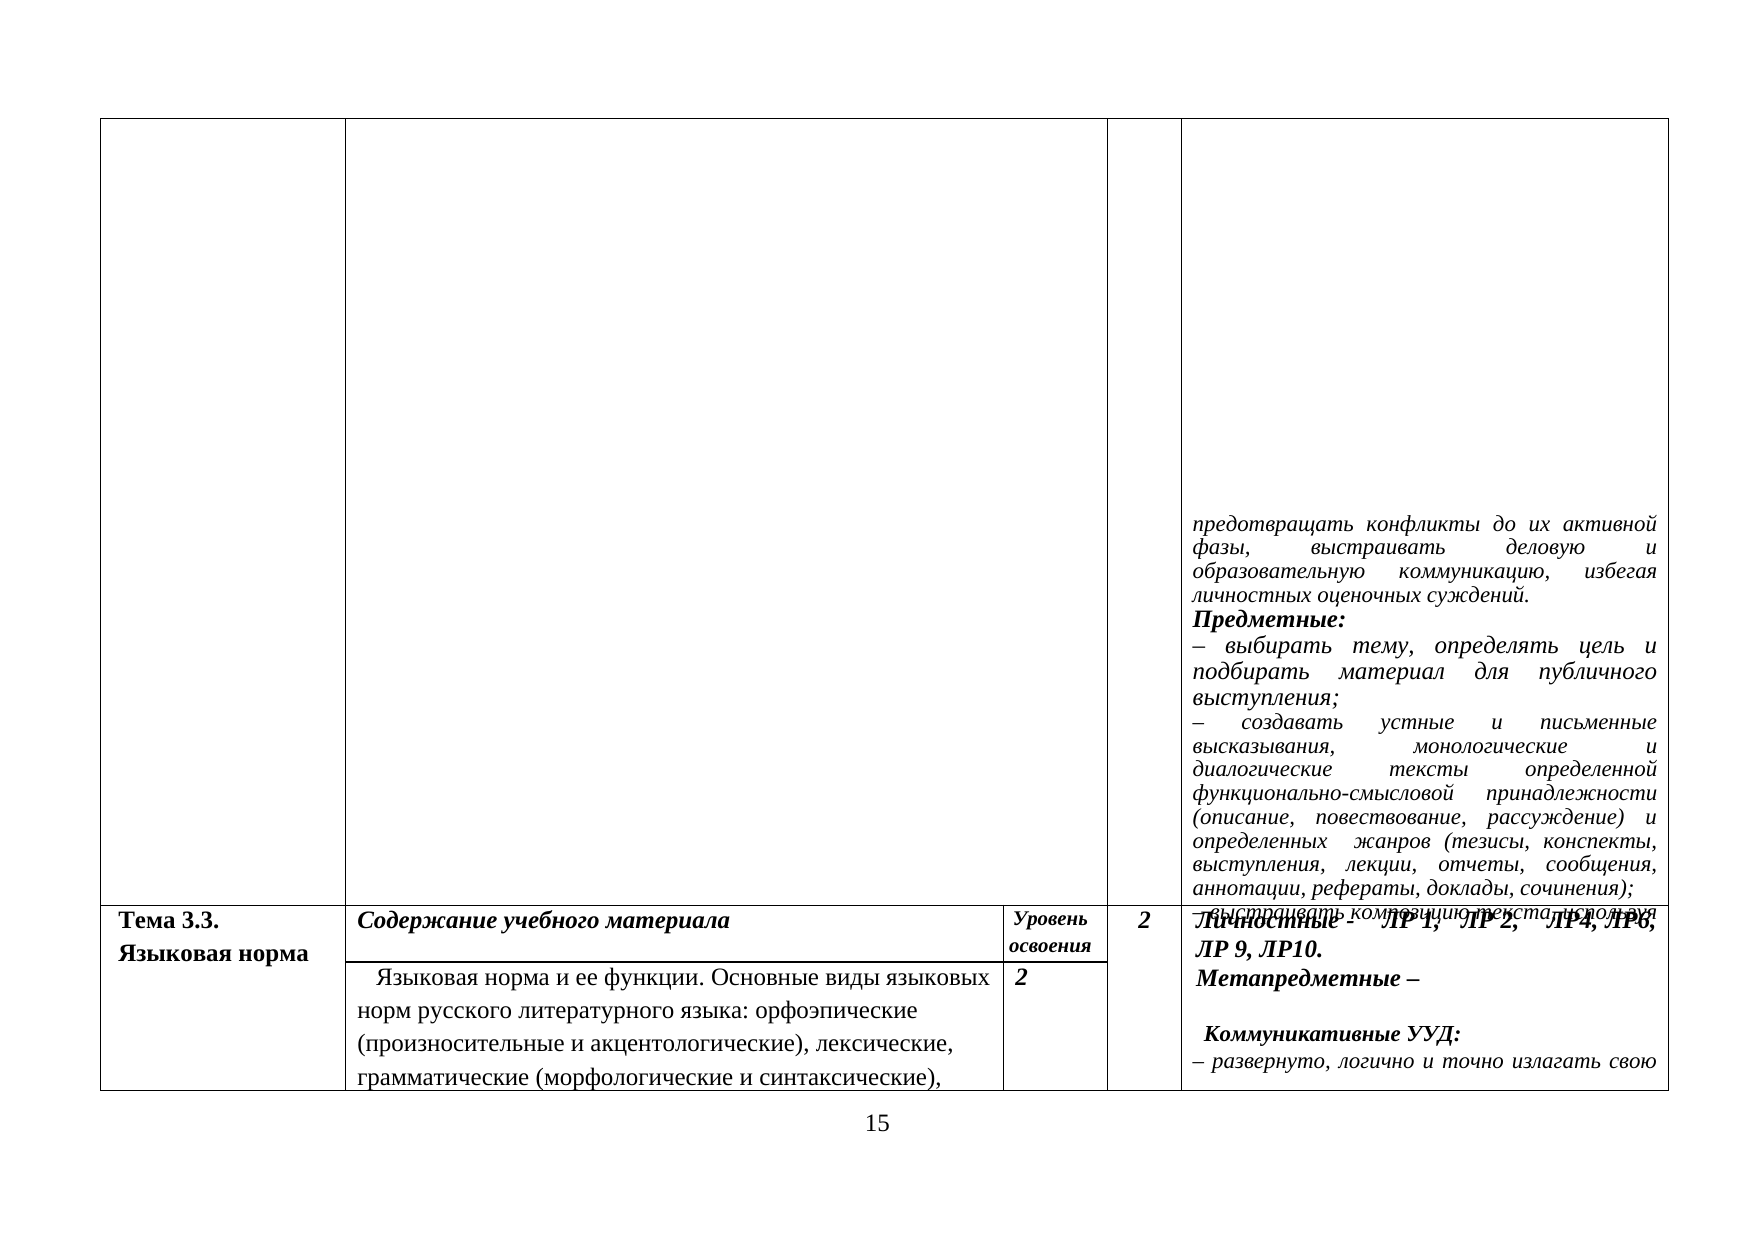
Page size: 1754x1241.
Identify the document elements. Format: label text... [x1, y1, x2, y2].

table_cell Личностные - ЛР 1, ЛР 2, ЛР4, ЛР6, ЛР 9, ЛР10. Метапредметные – Коммуникативные УУД: – развернуто, логично и точно излагать свою точку зрения с использованием адекватных (устных и письменных) языковых средств; Предметные: – соблюдать в речевой практике основные орфоэпические, лексические, грамматические, стилистические, орфографические и пунктуационные нормы русского литературного языка; – оценивать собственную и чужую речь с позиции соответствия языковым нормам. – использовать основные нормативные словари и справочники для оценки устных и письменных высказываний с точки зрения соответствия языковым нормам. [1182, 906, 1668, 1090]
table_cell Тема 3.3. Языковая норма [101, 906, 345, 1090]
table_cell Уровень освоения [1004, 906, 1107, 961]
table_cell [346, 119, 1107, 904]
table_cell Содержание учебного материала [346, 906, 1003, 961]
table_cell 2 [1004, 963, 1107, 1090]
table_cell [346, 963, 1003, 1090]
table_cell 2 [1108, 906, 1181, 1090]
